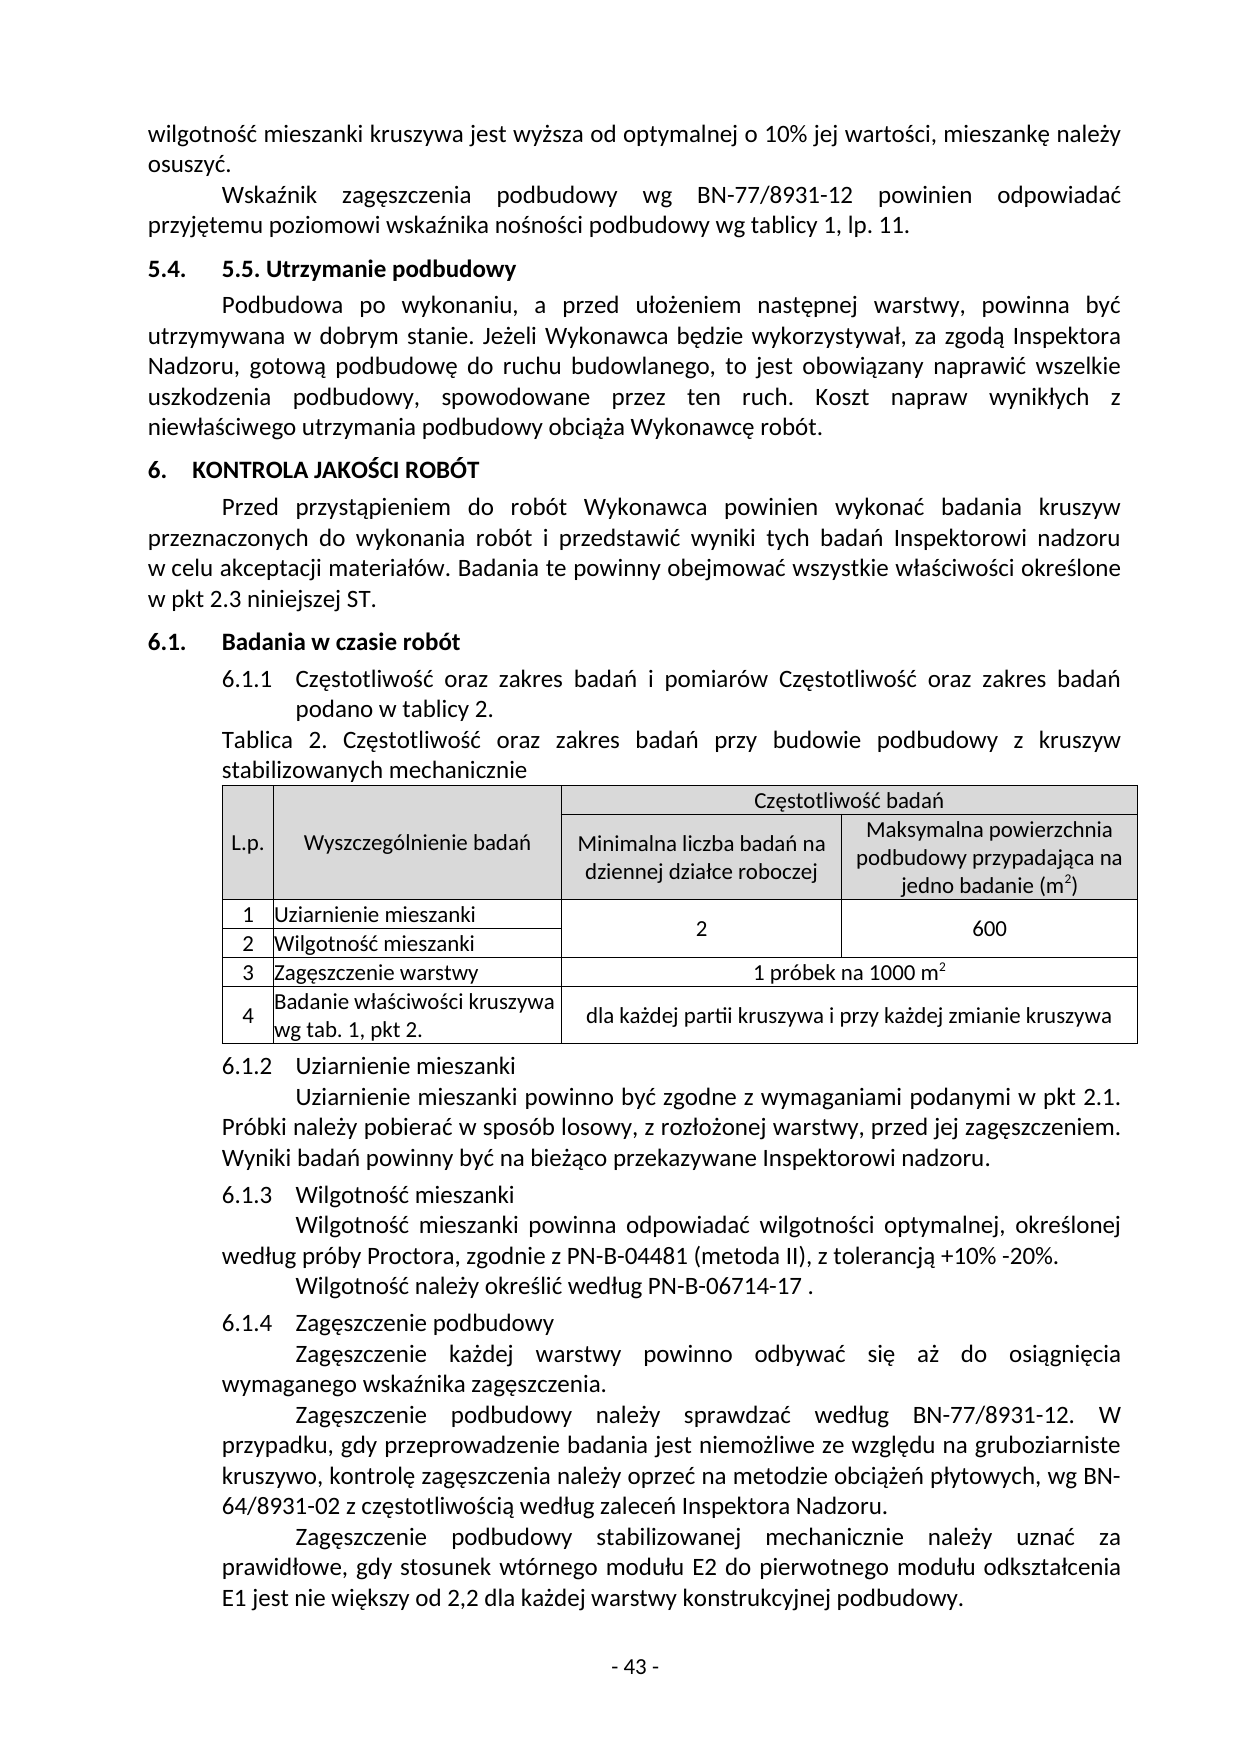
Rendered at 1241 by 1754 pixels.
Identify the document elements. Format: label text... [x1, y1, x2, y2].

table_cell Maksymalna powierzchnia podbudowy przypadająca na jedno badanie (m2) [842, 815, 1137, 899]
table_cell Uziarnienie mieszanki [274, 900, 561, 928]
table_cell dla każdej partii kruszywa i przy każdej zmianie kruszywa [562, 987, 1137, 1043]
text Wilgotność należy określić według PN-B-06714-17 . [222, 1270, 1122, 1301]
text Zagęszczenie podbudowy należy sprawdzać według BN-77/8931-12. W przypadku, gdy przeprowadzenie badania jest niemożliwe ze względu na gruboziarniste kruszywo, kontrolę zagęszczenia należy oprzeć na metodzie obciążeń płytowych, wg BN-64/8931-02 z częstotliwością według zaleceń Inspektora Nadzoru. [222, 1399, 1122, 1521]
subtitle Wilgotność mieszanki [222, 1179, 1122, 1209]
table_cell 4 [223, 987, 273, 1043]
text Zagęszczenie podbudowy stabilizowanej mechanicznie należy uznać za prawidłowe, gdy stosunek wtórnego modułu E2 do pierwotnego modułu odkształcenia E1 jest nie większy od 2,2 dla każdej warstwy konstrukcyjnej podbudowy. [222, 1521, 1122, 1612]
subtitle Zagęszczenie podbudowy [222, 1307, 1122, 1338]
table_cell 1 [223, 900, 273, 928]
subtitle 5.5. Utrzymanie podbudowy [148, 253, 1122, 283]
subtitle Badania w czasie robót [148, 626, 1122, 656]
table_header Częstotliwość badań [562, 786, 1137, 814]
table_cell Zagęszczenie warstwy [274, 958, 561, 986]
table_cell Minimalna liczba badań na dziennej działce roboczej [562, 815, 841, 899]
text Tablica 2. Częstotliwość oraz zakres badań przy budowie podbudowy z kruszyw stabilizowanych mechanicznie [222, 724, 1122, 785]
subtitle Uziarnienie mieszanki [222, 1051, 1122, 1081]
table_cell 600 [842, 900, 1137, 957]
table_cell Wilgotność mieszanki [274, 929, 561, 957]
text Przed przystąpieniem do robót Wykonawca powinien wykonać badania kruszyw przeznaczonych do wykonania robót i przedstawić wyniki tych badań Inspektorowi nadzoru w celu akceptacji materiałów. Badania te powinny obejmować wszystkie właściwości określone w pkt 2.3 niniejszej ST. [148, 491, 1122, 613]
text Wilgotność mieszanki powinna odpowiadać wilgotności optymalnej, określonej według próby Proctora, zgodnie z PN-B-04481 (metoda II), z tolerancją +10% -20%. [222, 1209, 1122, 1270]
subtitle KONTROLA JAKOŚCI ROBÓT [148, 454, 1122, 485]
table_cell Badanie właściwości kruszywa wg tab. 1, pkt 2. [274, 987, 561, 1043]
table_cell 2 [562, 900, 841, 957]
text Wskaźnik zagęszczenia podbudowy wg BN-77/8931-12 powinien odpowiadać przyjętemu poziomowi wskaźnika nośności podbudowy wg tablicy 1, lp. 11. [148, 179, 1122, 240]
subtitle Częstotliwość oraz zakres badań i pomiarów Częstotliwość oraz zakres badań podano w tablicy 2. [222, 663, 1122, 724]
text Zagęszczenie każdej warstwy powinno odbywać się aż do osiągnięcia wymaganego wskaźnika zagęszczenia. [222, 1338, 1122, 1399]
table_cell 3 [223, 958, 273, 986]
table_header L.p. [223, 786, 273, 899]
text Podbudowa po wykonaniu, a przed ułożeniem następnej warstwy, powinna być utrzymywana w dobrym stanie. Jeżeli Wykonawca będzie wykorzystywał, za zgodą Inspektora Nadzoru, gotową podbudowę do ruchu budowlanego, to jest obowiązany naprawić wszelkie uszkodzenia podbudowy, spowodowane przez ten ruch. Koszt napraw wynikłych z niewłaściwego utrzymania podbudowy obciąża Wykonawcę robót. [148, 289, 1122, 442]
table_header Wyszczególnienie badań [274, 786, 561, 899]
table_cell 1 próbek na 1000 m2 [562, 958, 1137, 986]
text Uziarnienie mieszanki powinno być zgodne z wymaganiami podanymi w pkt 2.1. Próbki należy pobierać w sposób losowy, z rozłożonej warstwy, przed jej zagęszczeniem. Wyniki badań powinny być na bieżąco przekazywane Inspektorowi nadzoru. [222, 1081, 1122, 1173]
table_cell 2 [223, 929, 273, 957]
